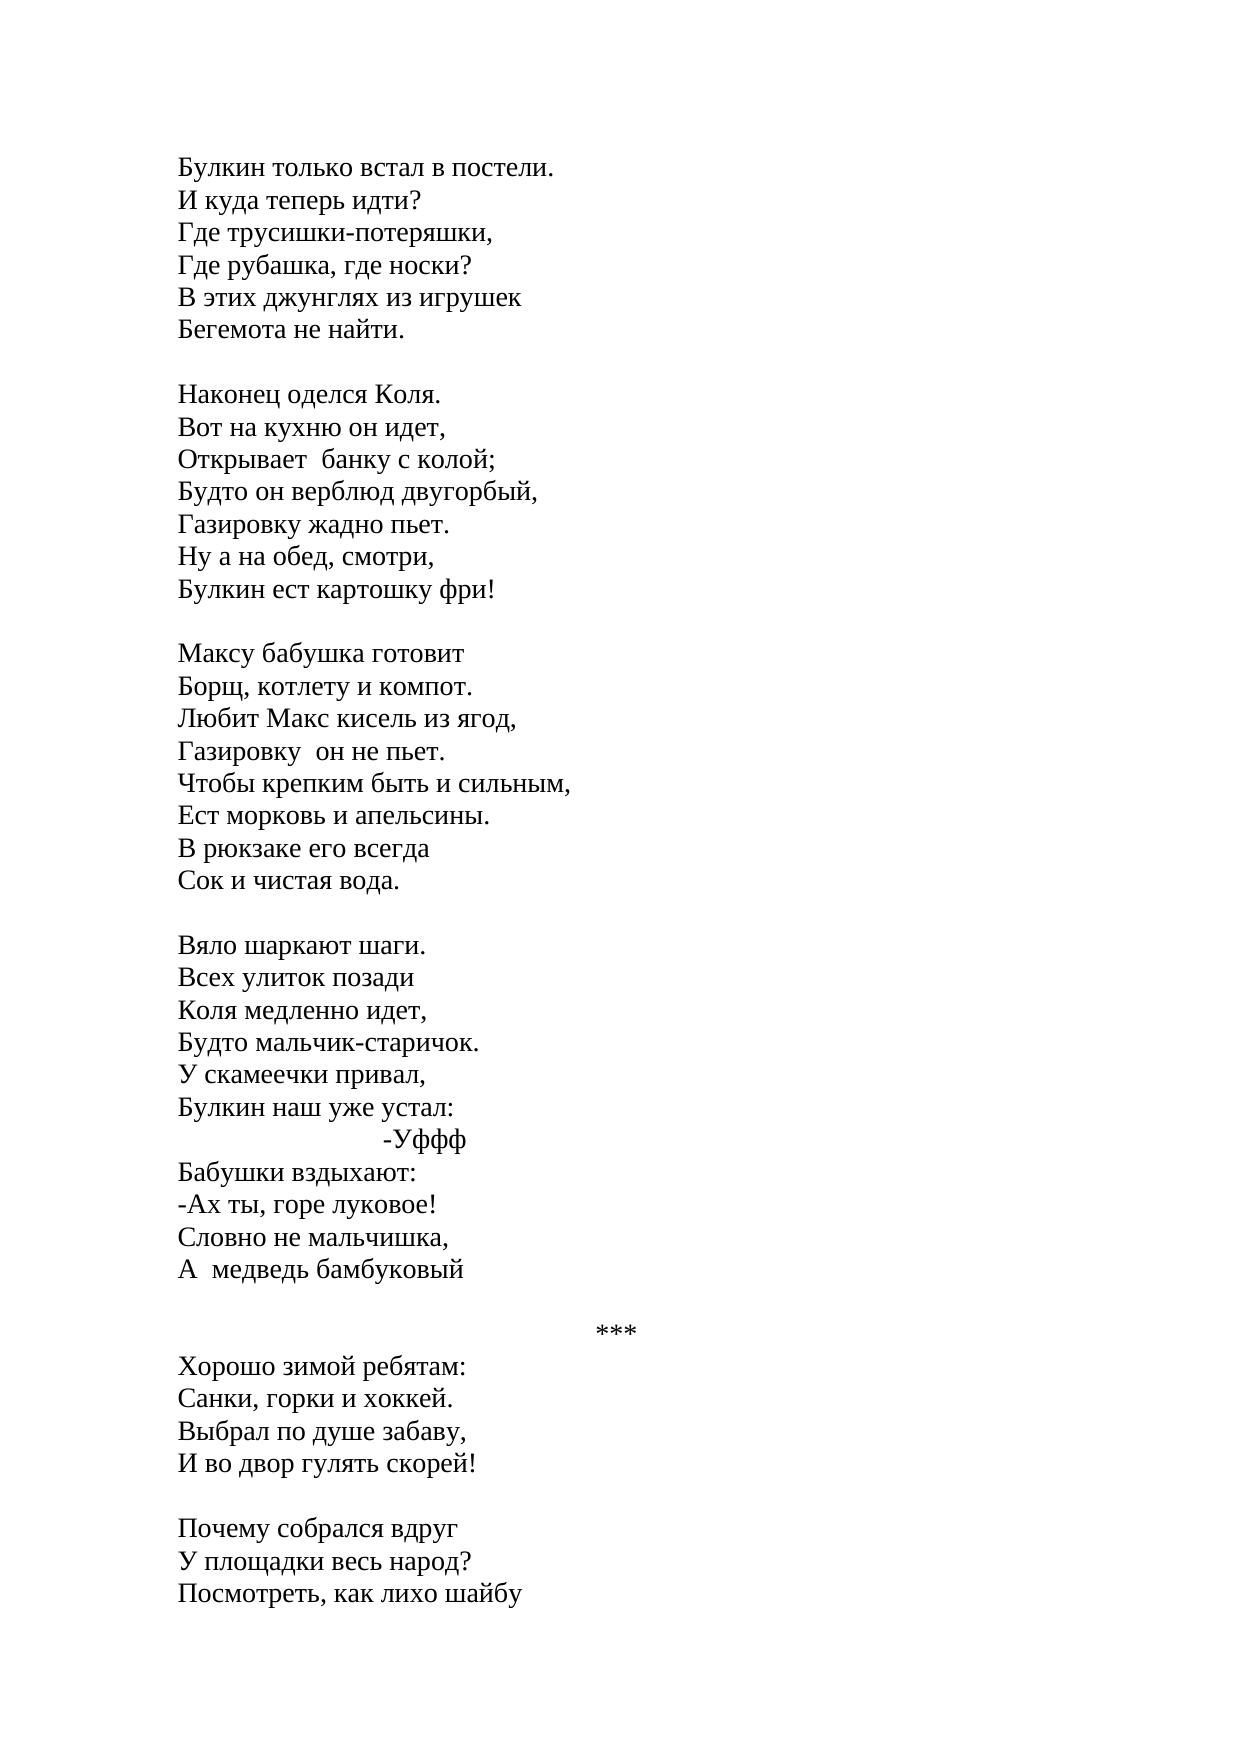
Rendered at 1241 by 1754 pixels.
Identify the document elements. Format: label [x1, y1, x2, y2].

text [177, 118, 1152, 1608]
